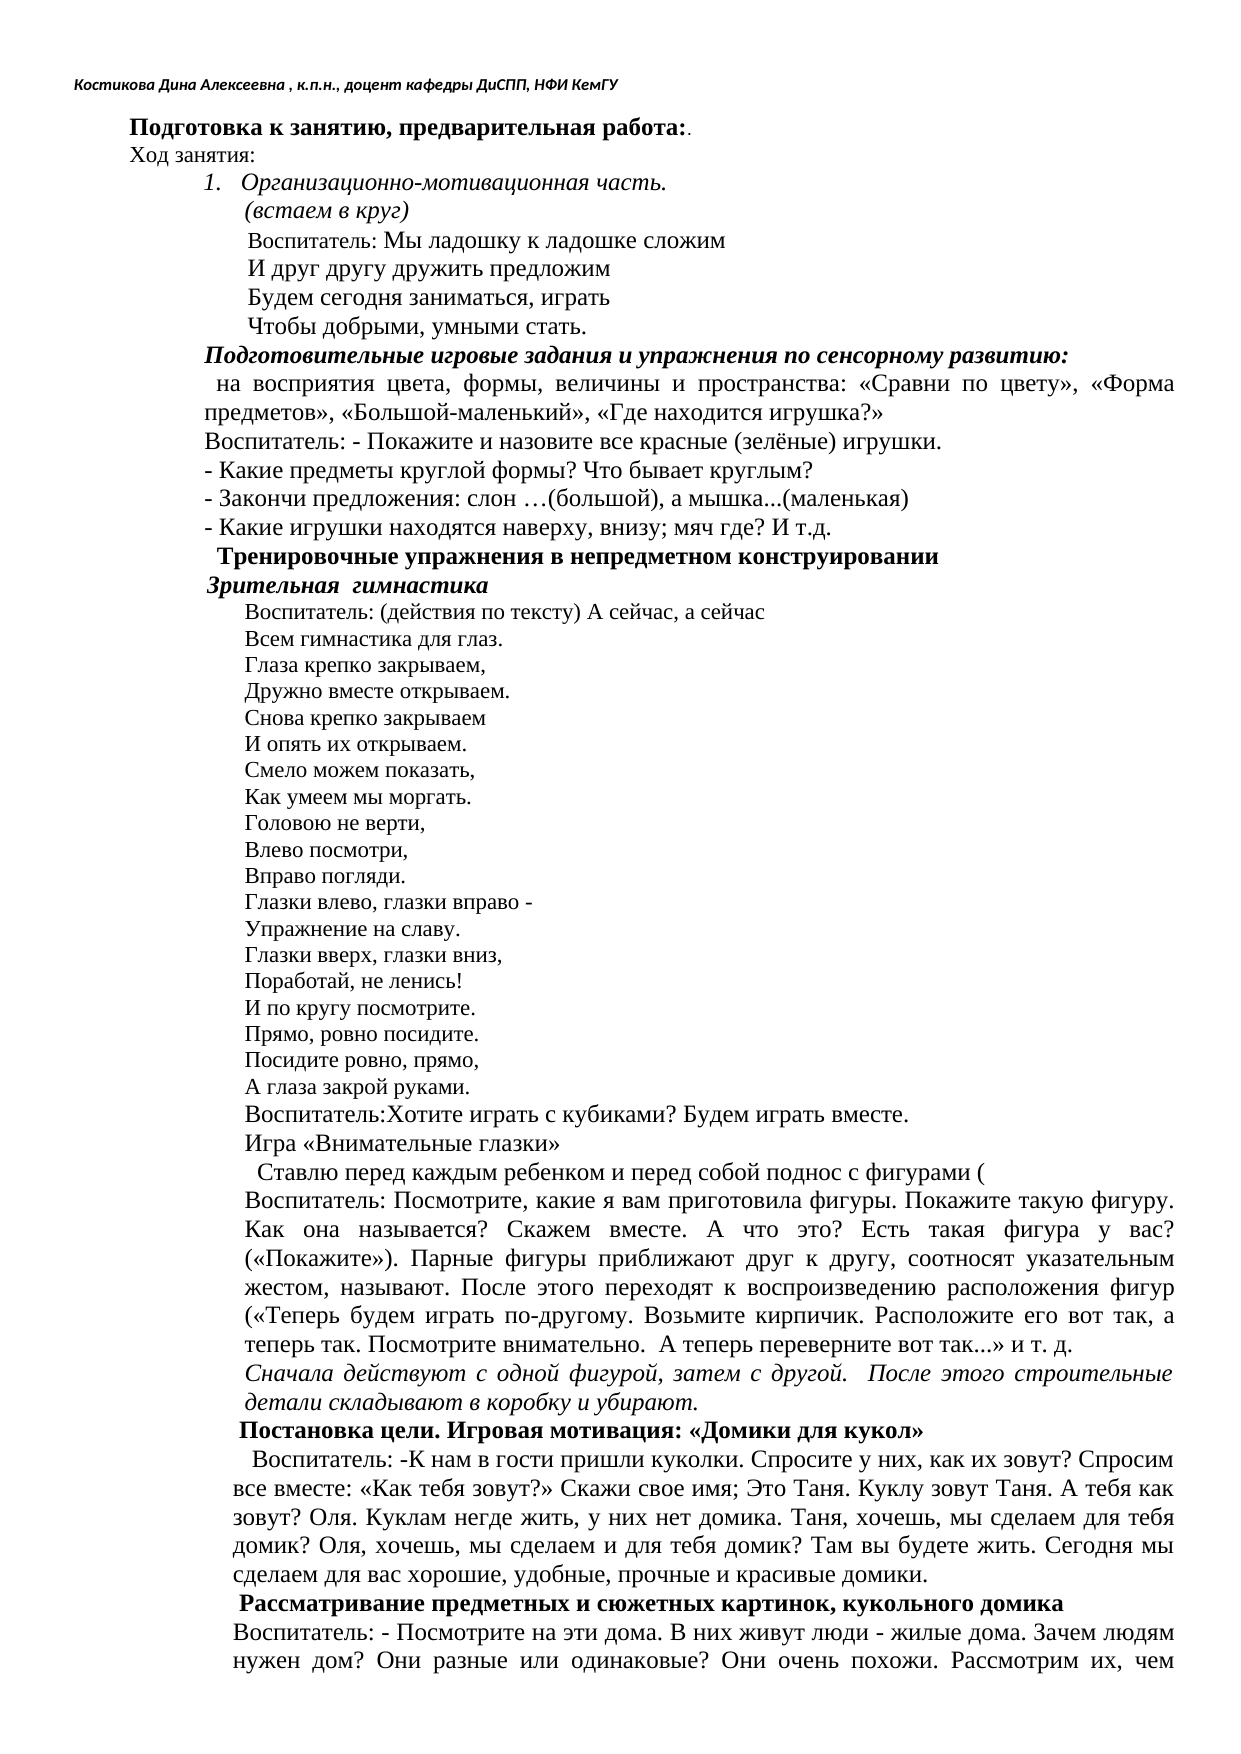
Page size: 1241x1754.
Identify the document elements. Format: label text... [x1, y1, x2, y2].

text Подготовительные игровые задания и упражнения по сенсорному развитию: [204, 340, 1176, 368]
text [233, 1617, 1176, 1674]
text Воспитатель: - Покажите и назовите все красные (зелёные) игрушки. [204, 426, 1176, 455]
text Чтобы добрыми, умными стать. [247, 311, 1176, 340]
list Сначала действуют с одной фигурой, затем с другой. После этого строительные детали складывают в коробку и убирают. [244, 1358, 1176, 1415]
text - Закончи предложения: слон …(большой), а мышка...(маленькая) [204, 483, 1176, 512]
list (встаем в круг) [244, 196, 1176, 225]
list Игра «Внимательные глазки» [244, 1128, 1176, 1157]
text Будем сегодня заниматься, играть [247, 282, 1176, 311]
text Тренировочные упражнения в непредметном конструировании [129, 541, 1176, 570]
text Зрительная гимнастика [207, 570, 1176, 598]
text - Какие предметы круглой формы? Что бывает круглым? [204, 455, 1176, 483]
list Ставлю перед каждым ребенком и перед собой поднос с фигурами ( [244, 1157, 1176, 1185]
text Подготовка к занятию, предварительная работа:. Ход занятия: [129, 112, 1174, 168]
text Рассматривание предметных и сюжетных картинок, кукольного домика [233, 1588, 1176, 1617]
list Воспитатель: Посмотрите, какие я вам приготовила фигуры. Покажите такую фигуру. Как она называется? Скажем вместе. А что это? Есть такая фигура у вас? («Покажите»). Парные фигуры приближают друг к другу, соотносят указательным жестом, называют. После этого переходят к воспроизведению расположения фигур («Теперь будем играть по-другому. Возьмите кирпичик. Расположите его вот так, а теперь так. Посмотрите внимательно. А теперь переверните вот так...» и т. д. [244, 1185, 1176, 1358]
text Воспитатель: -К нам в гости пришли куколки. Спросите у них, как их зовут? Спросим все вместе: «Как тебя зовут?» Скажи свое имя; Это Таня. Куклу зовут Таня. А тебя как зовут? Оля. Куклам негде жить, у них нет домика. Таня, хочешь, мы сделаем для тебя домик? Оля, хочешь, мы сделаем и для тебя домик? Там вы будете жить. Сегодня мы сделаем для вас хорошие, удобные, прочные и красивые домики. [233, 1444, 1176, 1588]
text Воспитатель: Мы ладошку к ладошке сложим [247, 225, 1176, 253]
text - Какие игрушки находятся наверху, внизу; мяч где? И т.д. [204, 512, 1176, 541]
list Воспитатель: (действия по тексту) А сейчас, а сейчас Всем гимнастика для глаз. Глаза крепко закрываем, Дружно вместе открываем. Снова крепко закрываем И опять их открываем. Смело можем показать, Как умеем мы моргать. Головою не верти, Влево посмотри, Вправо погляди. Глазки влево, глазки вправо - Упражнение на славу. Глазки вверх, глазки вниз, Поработай, не ленись! И по кругу посмотрите. Прямо, ровно посидите. Посидите ровно, прямо, А глаза закрой руками. [244, 598, 1176, 1099]
list Воспитатель:Хотите играть с кубиками? Будем играть вместе. [244, 1099, 1176, 1128]
text И друг другу дружить предложим [247, 253, 1176, 282]
text на восприятия цвета, формы, величины и пространства: «Сравни по цвету», «Форма предметов», «Большой-маленький», «Где находится игрушка?» [204, 368, 1176, 426]
text Постановка цели. Игровая мотивация: «Домики для кукол» [233, 1415, 1176, 1444]
list Организационно-мотивационная часть. [203, 168, 1176, 196]
